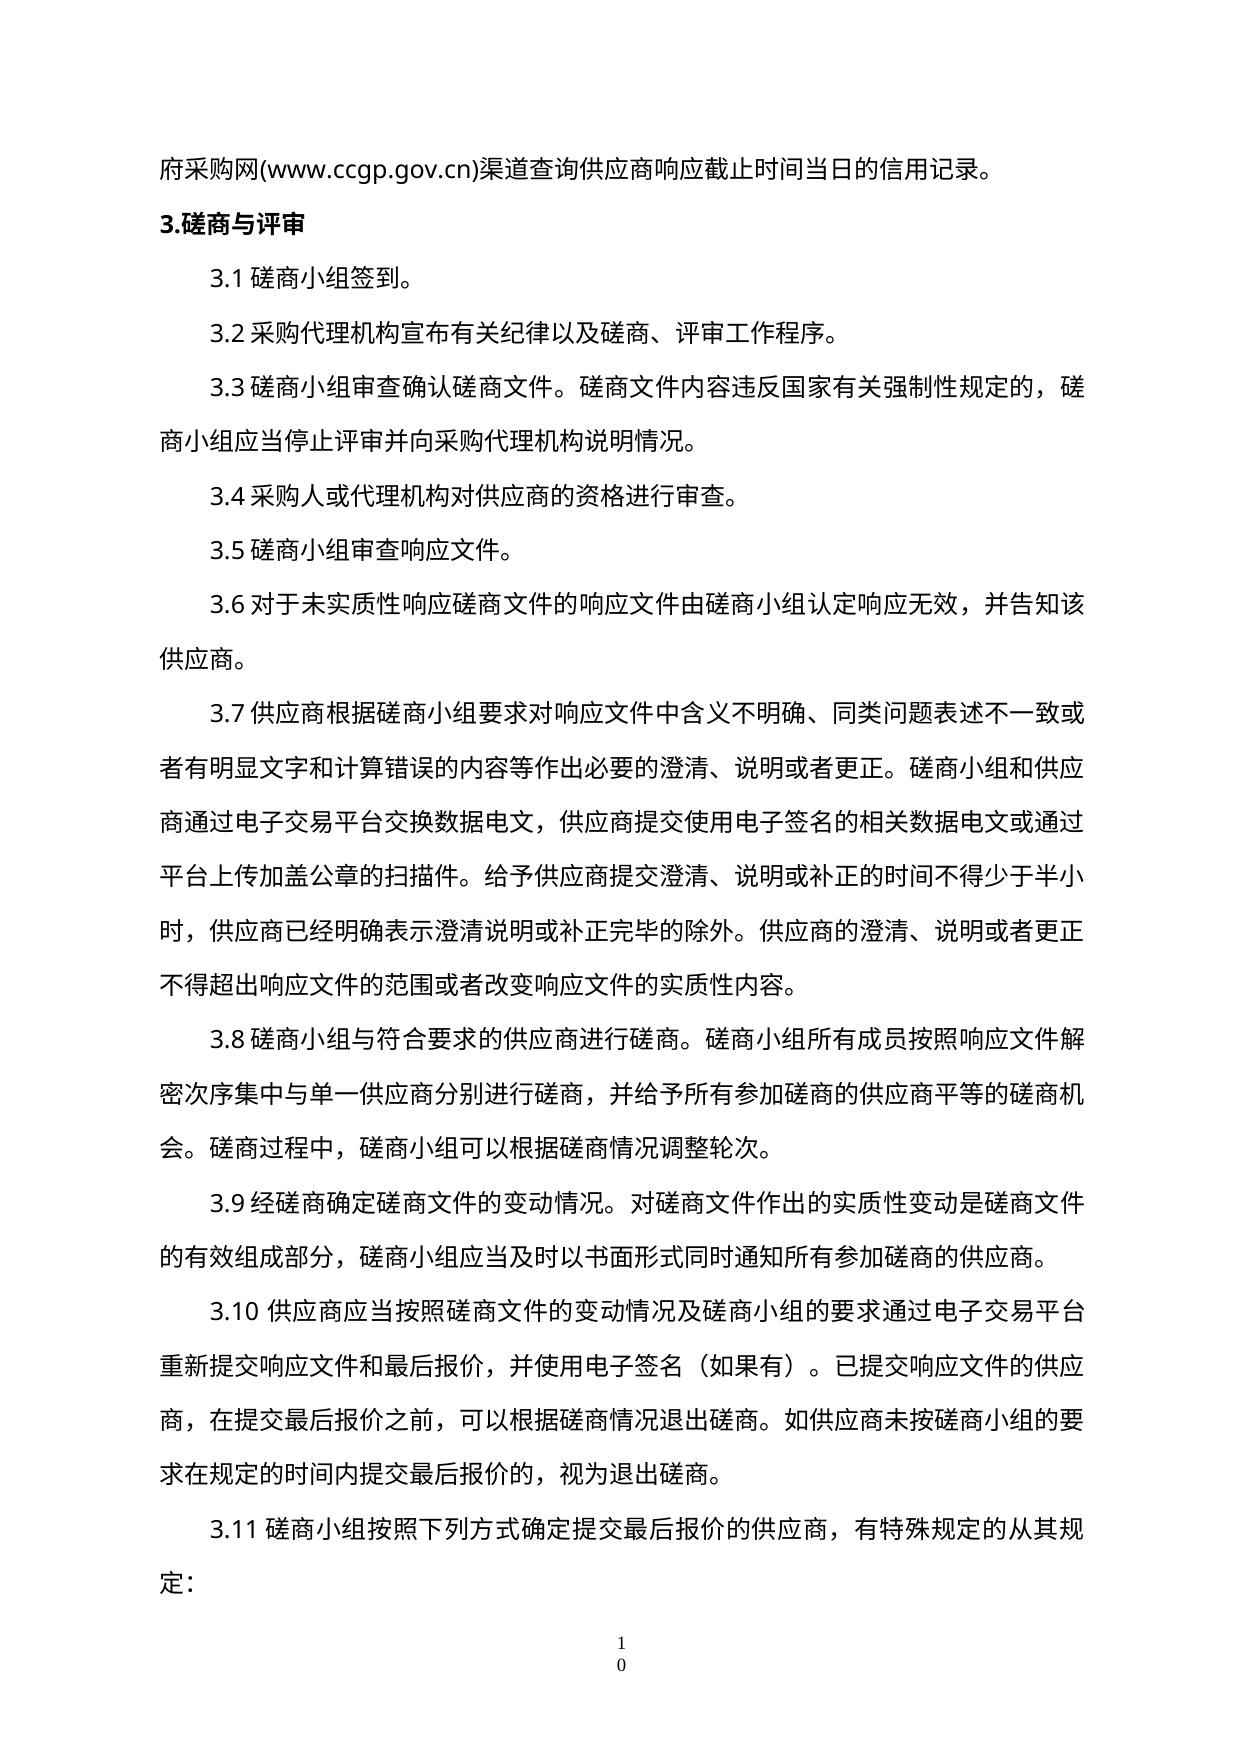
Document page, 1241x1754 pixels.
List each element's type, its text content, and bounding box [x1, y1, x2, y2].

text 3.11磋商小组按照下列方式确定提交最后报价的供应商，有特殊规定的从其规定： [159, 1509, 1087, 1600]
text 3.8磋商小组与符合要求的供应商进行磋商。磋商小组所有成员按照响应文件解密次序集中与单一供应商分别进行磋商，并给予所有参加磋商的供应商平等的磋商机会。磋商过程中，磋商小组可以根据磋商情况调整轮次。 [159, 1020, 1087, 1165]
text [159, 150, 1087, 186]
text 3.2采购代理机构宣布有关纪律以及磋商、评审工作程序。 [159, 313, 1087, 349]
text 3.7供应商根据磋商小组要求对响应文件中含义不明确、同类问题表述不一致或者有明显文字和计算错误的内容等作出必要的澄清、说明或者更正。磋商小组和供应商通过电子交易平台交换数据电文，供应商提交使用电子签名的相关数据电文或通过平台上传加盖公章的扫描件。给予供应商提交澄清、说明或补正的时间不得少于半小时，供应商已经明确表示澄清说明或补正完毕的除外。供应商的澄清、说明或者更正不得超出响应文件的范围或者改变响应文件的实质性内容。 [159, 694, 1087, 1002]
text 3.6对于未实质性响应磋商文件的响应文件由磋商小组认定响应无效，并告知该供应商。 [159, 585, 1087, 676]
text 3.3磋商小组审查确认磋商文件。磋商文件内容违反国家有关强制性规定的，磋商小组应当停止评审并向采购代理机构说明情况。 [159, 367, 1087, 458]
text 3.1磋商小组签到。 [159, 259, 1087, 295]
text 3.磋商与评审 [159, 204, 1087, 241]
text 3.4采购人或代理机构对供应商的资格进行审查。 [159, 476, 1087, 512]
text 3.5磋商小组审查响应文件。 [159, 531, 1087, 567]
text 3.10 供应商应当按照磋商文件的变动情况及磋商小组的要求通过电子交易平台重新提交响应文件和最后报价，并使用电子签名（如果有）。已提交响应文件的供应商，在提交最后报价之前，可以根据磋商情况退出磋商。如供应商未按磋商小组的要求在规定的时间内提交最后报价的，视为退出磋商。 [159, 1292, 1087, 1491]
text 3.9经磋商确定磋商文件的变动情况。对磋商文件作出的实质性变动是磋商文件的有效组成部分，磋商小组应当及时以书面形式同时通知所有参加磋商的供应商。 [159, 1183, 1087, 1274]
